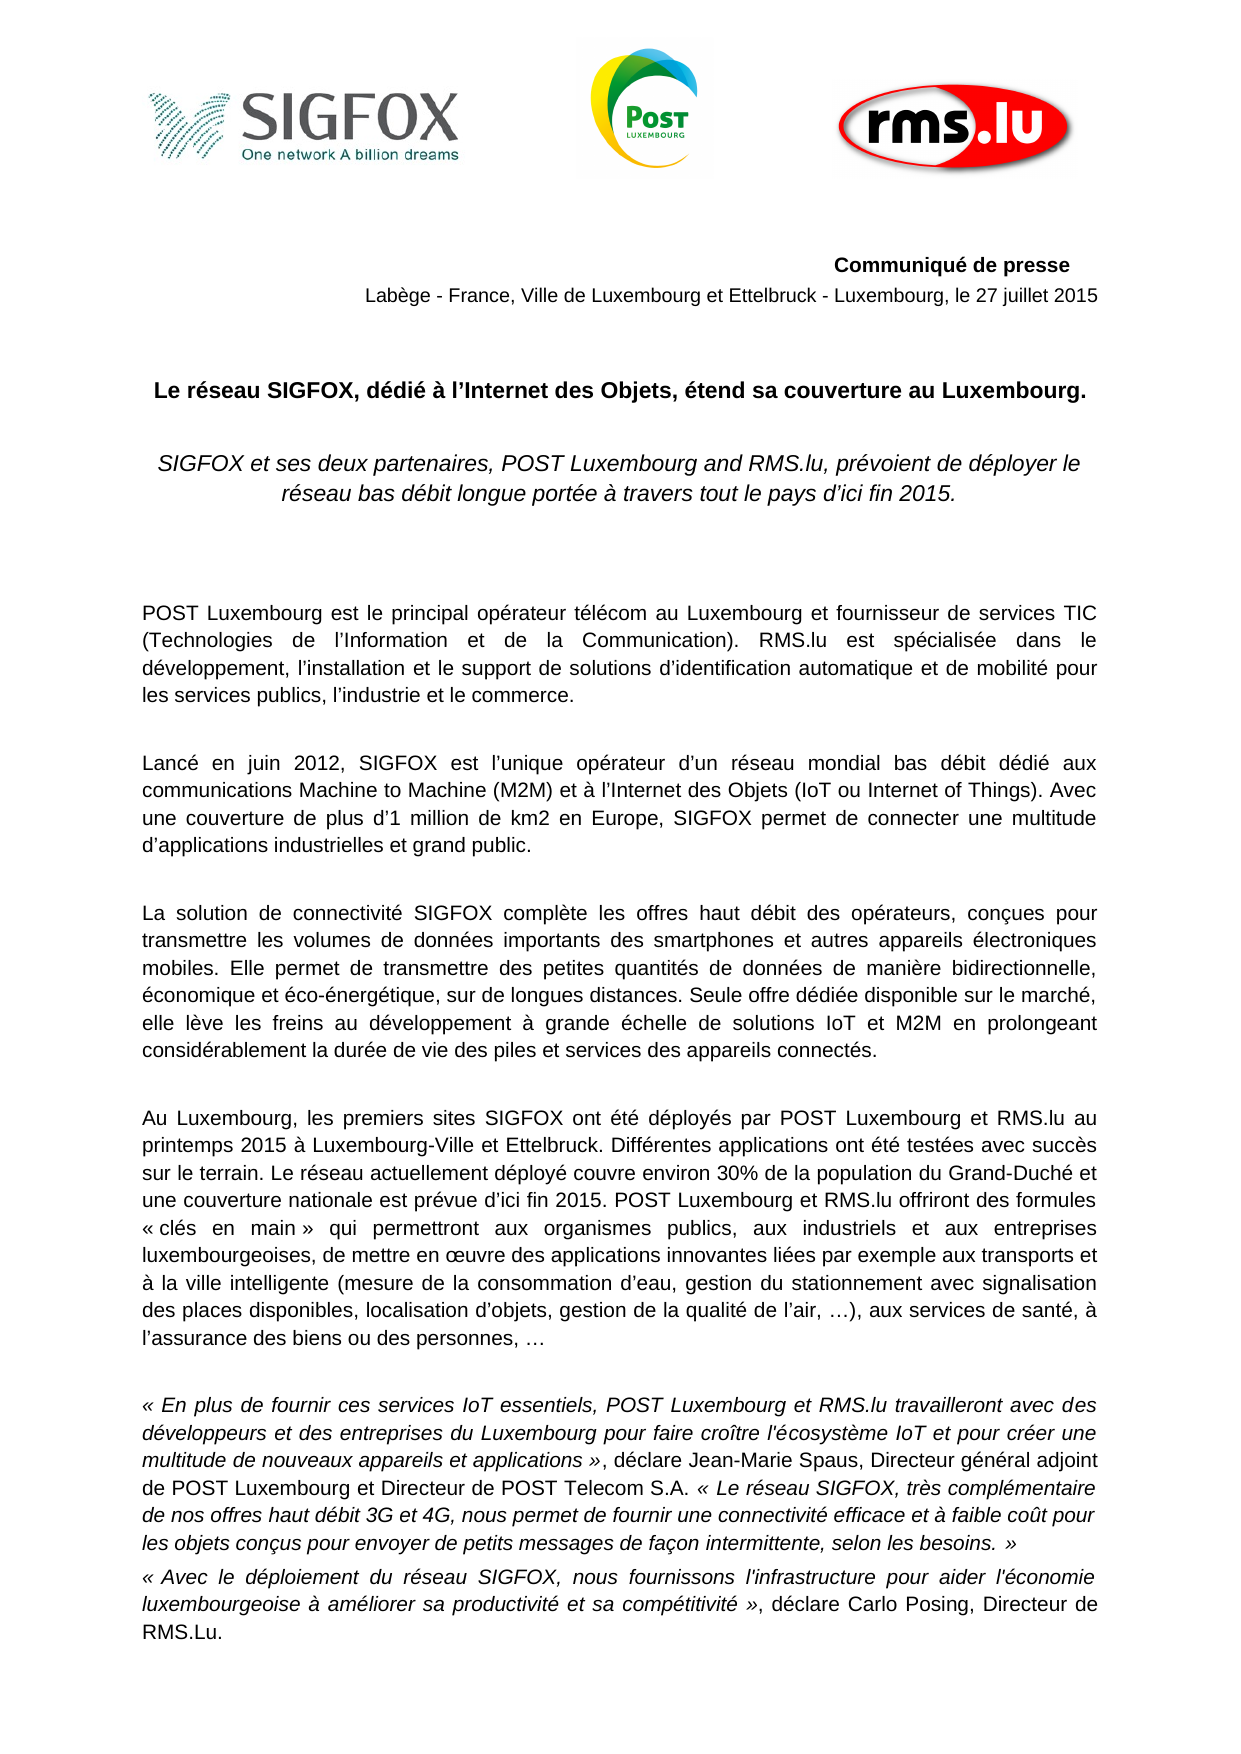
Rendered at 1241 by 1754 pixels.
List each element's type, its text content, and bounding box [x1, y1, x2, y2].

picture [832, 79, 1078, 179]
text Le réseau SIGFOX, dédié à l’Internet des Objets, étend sa couverture au Luxembourg. [142, 377, 1098, 403]
text « En plus de fournir ces services IoT essentiels, POST Luxembourg et RMS.lu travailleront avec des développeurs et des entreprises du Luxembourg pour faire croître l'écosystème IoT et pour créer une multitude de nouveaux appareils et applications », déclare Jean-Marie Spaus, Directeur général adjoint de POST Luxembourg et Directeur de POST Telecom S.A. « Le réseau SIGFOX, très complémentaire de nos offres haut débit 3G et 4G, nous permet de fournir une connectivité efficace et à faible coût pour les objets conçus pour envoyer de petits messages de façon intermittente, selon les besoins. » [142, 1393, 1098, 1555]
text SIGFOX et ses deux partenaires, POST Luxembourg and RMS.lu, prévoient de déployer le réseau bas débit longue portée à travers tout le pays d’ici fin 2015. [142, 450, 1098, 506]
text La solution de connectivité SIGFOX complète les offres haut débit des opérateurs, conçues pour transmettre les volumes de données importants des smartphones et autres appareils électroniques mobiles. Elle permet de transmettre des petites quantités de données de manière bidirectionnelle, économique et éco-énergétique, sur de longues distances. Seule offre dédiée disponible sur le marché, elle lève les freins au développement à grande échelle de solutions IoT et M2M en prolongeant considérablement la durée de vie des piles et services des appareils connectés. [142, 901, 1098, 1062]
text « Avec le déploiement du réseau SIGFOX, nous fournissons l'infrastructure pour aider l'économie luxembourgeoise à améliorer sa productivité et sa compétitivité », déclare Carlo Posing, Directeur de RMS.Lu. [142, 1564, 1098, 1643]
text POST Luxembourg est le principal opérateur télécom au Luxembourg et fournisseur de services TIC (Technologies de l’Information et de la Communication). RMS.lu est spécialisée dans le développement, l’installation et le support de solutions d’identification automatique et de mobilité pour les services publics, l’industrie et le commerce. [142, 601, 1098, 707]
text Labège - France, Ville de Luxembourg et Ettelbruck - Luxembourg, le 27 juillet 2015 [142, 284, 1098, 307]
text Lancé en juin 2012, SIGFOX est l’unique opérateur d’un réseau mondial bas débit dédié aux communications Machine to Machine (M2M) et à l’Internet des Objets (IoT ou Internet of Things). Avec une couverture de plus d’1 million de km2 en Europe, SIGFOX permet de connecter une multitude d’applications industrielles et grand public. [142, 751, 1098, 857]
text Au Luxembourg, les premiers sites SIGFOX ont été déployés par POST Luxembourg et RMS.lu au printemps 2015 à Luxembourg-Ville et Ettelbruck. Différentes applications ont été testées avec succès sur le terrain. Le réseau actuellement déployé couvre environ 30% de la population du Grand-Duché et une couverture nationale est prévue d’ici fin 2015. POST Luxembourg et RMS.lu offriront des formules « clés en main » qui permettront aux organismes publics, aux industriels et aux entreprises luxembourgeoises, de mettre en œuvre des applications innovantes liées par exemple aux transports et à la ville intelligente (mesure de la consommation d’eau, gestion du stationnement avec signalisation des places disponibles, localisation d’objets, gestion de la qualité de l’air, …), aux services de santé, à l’assurance des biens ou des personnes, … [142, 1106, 1098, 1350]
picture [141, 78, 479, 179]
picture [576, 37, 715, 179]
text Communiqué de presse [806, 252, 1098, 276]
